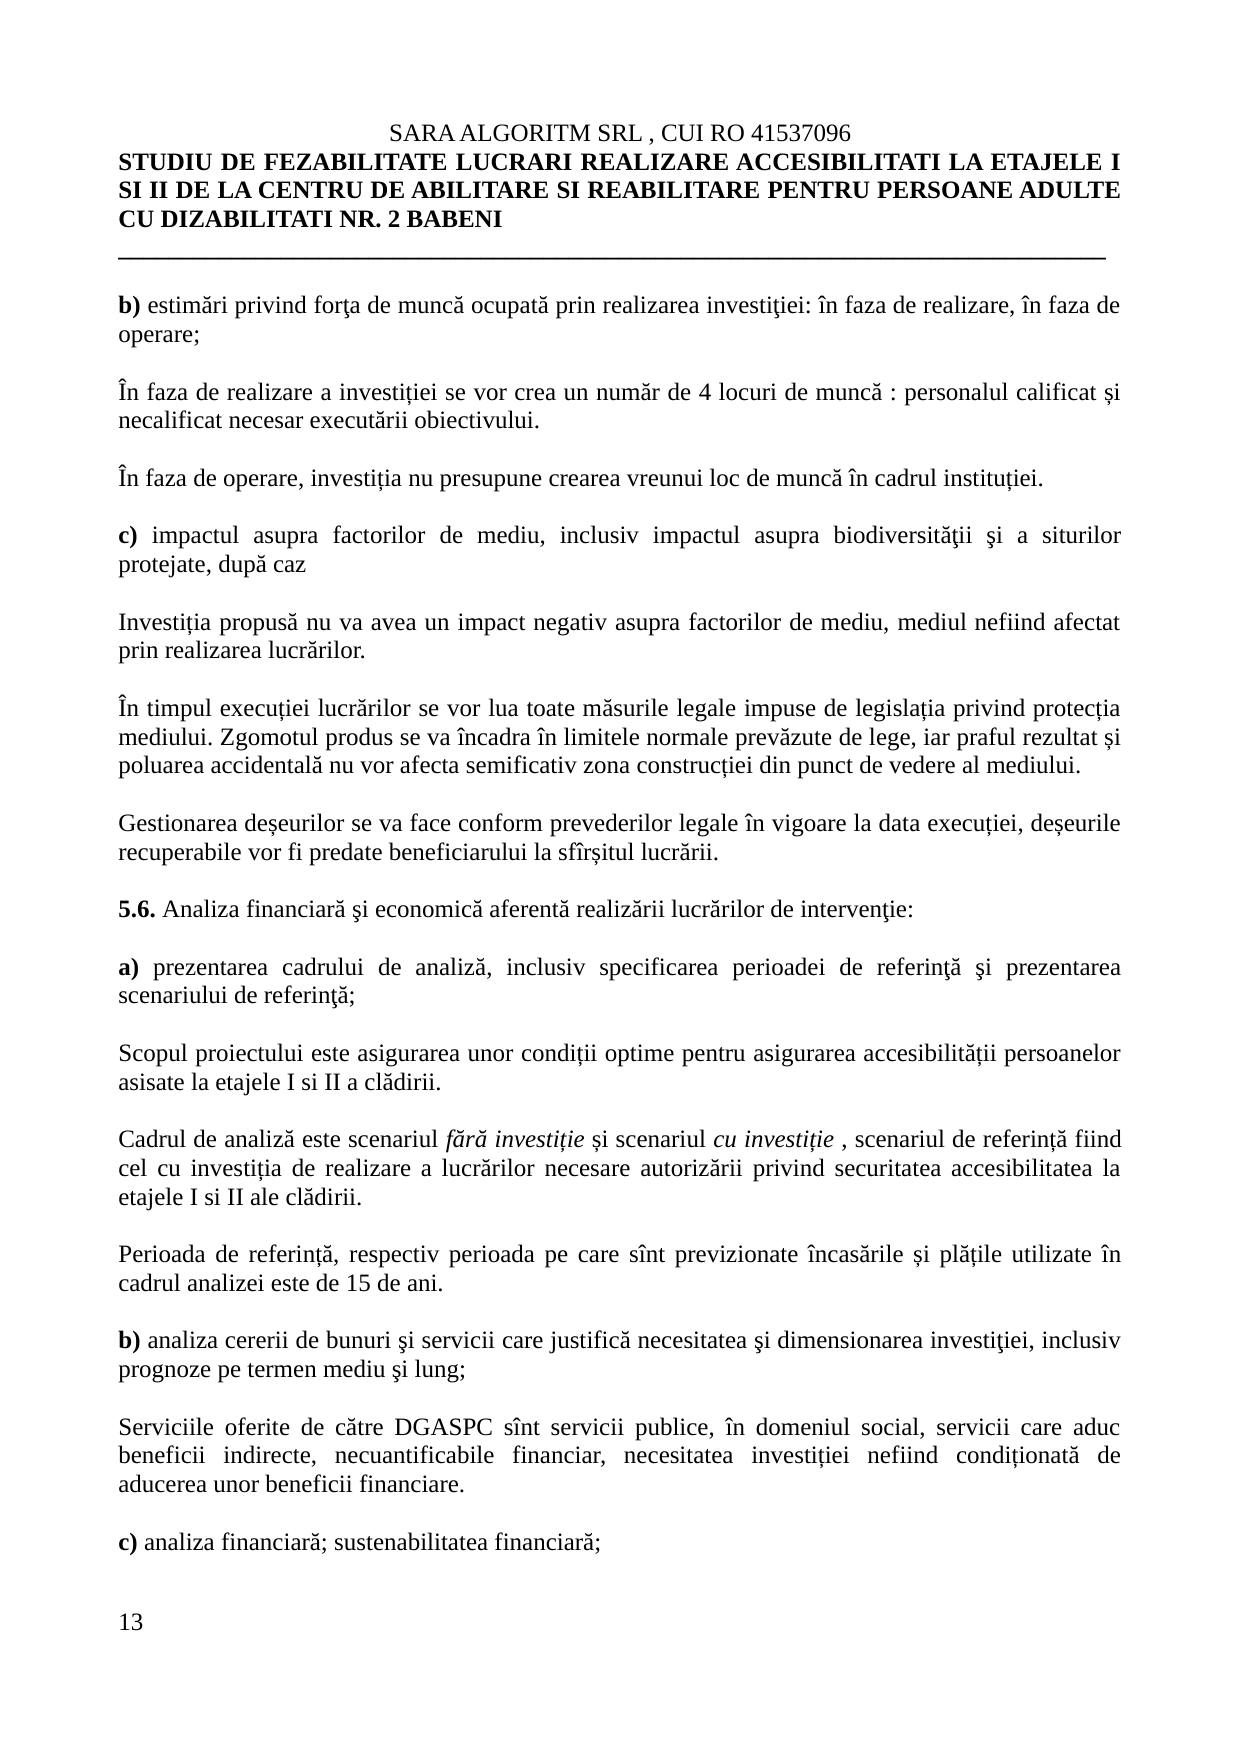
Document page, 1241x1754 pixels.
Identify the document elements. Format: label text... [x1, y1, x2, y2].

text b) analiza cererii de bunuri şi servicii care justifică necesitatea şi dimensionarea investiţiei, inclusiv prognoze pe termen mediu şi lung; [118, 1326, 1122, 1383]
text 5.6. Analiza financiară şi economică aferentă realizării lucrărilor de intervenţie: [118, 894, 1122, 923]
text Perioada de referință, respectiv perioada pe care sînt previzionate încasările și plățile utilizate în cadrul analizei este de 15 de ani. [118, 1239, 1122, 1297]
text În faza de realizare a investiției se vor crea un număr de 4 locuri de muncă : personalul calificat și necalificat necesar executării obiectivului. [118, 377, 1122, 434]
text Investiția propusă nu va avea un impact negativ asupra factorilor de mediu, mediul nefiind afectat prin realizarea lucrărilor. [118, 607, 1122, 664]
text Gestionarea deșeurilor se va face conform prevederilor legale în vigoare la data execuției, deșeurile recuperabile vor fi predate beneficiarului la sfîrșitul lucrării. [118, 808, 1122, 866]
text c) analiza financiară; sustenabilitatea financiară; [118, 1527, 1122, 1556]
text Serviciile oferite de către DGASPC sînt servicii publice, în domeniul social, servicii care aduc beneficii indirecte, necuantificabile financiar, necesitatea investiției nefiind condiționată de aducerea unor beneficii financiare. [118, 1412, 1122, 1498]
text a) prezentarea cadrului de analiză, inclusiv specificarea perioadei de referinţă şi prezentarea scenariului de referinţă; [118, 952, 1122, 1009]
text c) impactul asupra factorilor de mediu, inclusiv impactul asupra biodiversităţii şi a siturilor protejate, după caz [118, 521, 1122, 578]
text În timpul execuției lucrărilor se vor lua toate măsurile legale impuse de legislația privind protecția mediului. Zgomotul produs se va încadra în limitele normale prevăzute de lege, iar praful rezultat și poluarea accidentală nu vor afecta semificativ zona construcției din punct de vedere al mediului. [118, 693, 1122, 779]
text Scopul proiectului este asigurarea unor condiții optime pentru asigurarea accesibilității persoanelor asisate la etajele I si II a clădirii. [118, 1038, 1122, 1096]
text În faza de operare, investiția nu presupune crearea vreunui loc de muncă în cadrul instituției. [118, 463, 1122, 492]
text Cadrul de analiză este scenariul fără investiție și scenariul cu investiție , scenariul de referință fiind cel cu investiția de realizare a lucrărilor necesare autorizării privind securitatea accesibilitatea la etajele I si II ale clădirii. [118, 1124, 1122, 1211]
text b) estimări privind forţa de muncă ocupată prin realizarea investiţiei: în faza de realizare, în faza de operare; [118, 291, 1122, 348]
